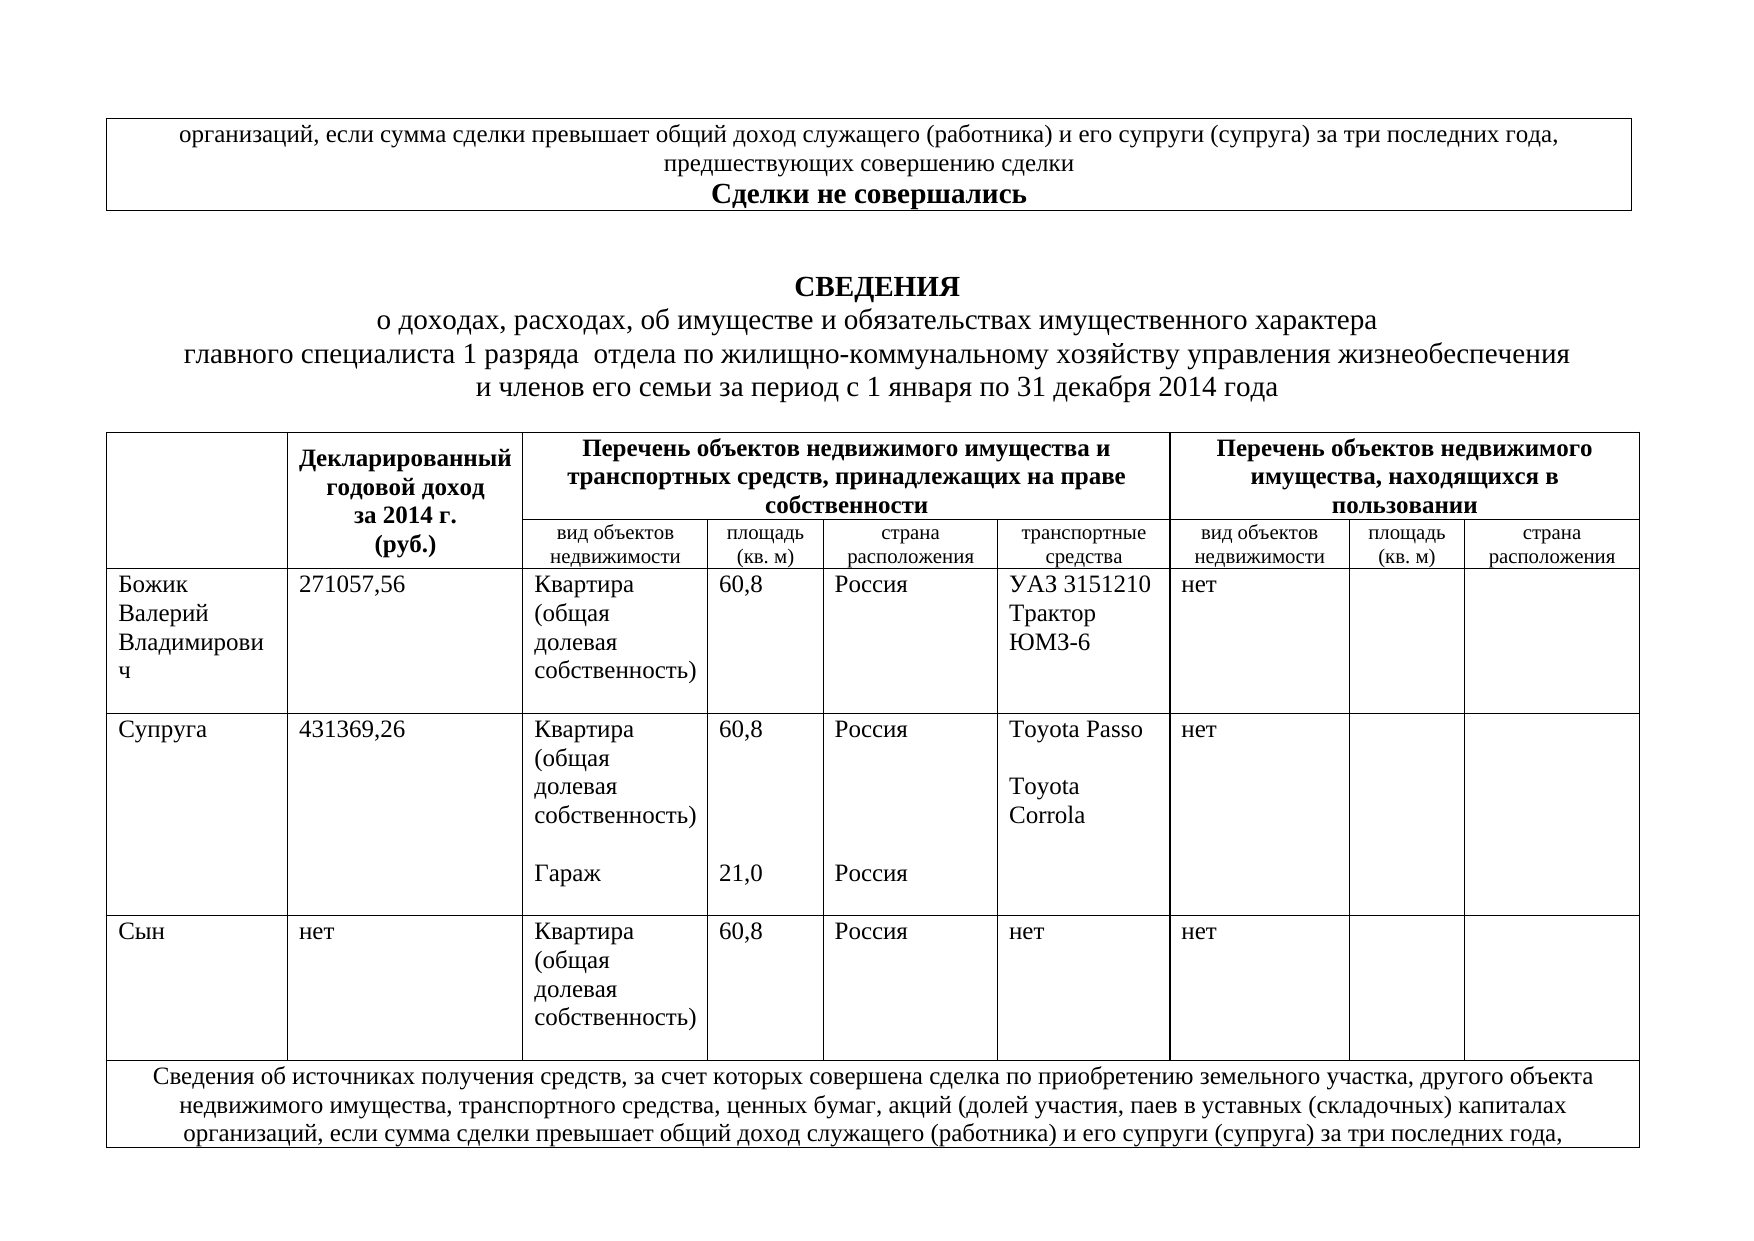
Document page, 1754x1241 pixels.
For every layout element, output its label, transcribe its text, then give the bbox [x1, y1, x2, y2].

table_cell 60,8 21,0 [708, 714, 823, 915]
table_cell [1350, 916, 1464, 1060]
table_cell вид объектов недвижимости [1171, 520, 1349, 568]
text о доходах, расходах, об имуществе и обязательствах имущественного характера [118, 302, 1636, 336]
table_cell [107, 119, 1631, 210]
table_cell транспортные средства [998, 520, 1169, 568]
table_cell страна расположения [824, 520, 997, 568]
table_cell нет [1171, 916, 1349, 1060]
table_header Перечень объектов недвижимого имущества, находящихся в пользовании [1171, 433, 1639, 519]
table_cell Супруга [107, 714, 287, 915]
table_cell нет [1171, 714, 1349, 915]
table_cell 431369,26 [288, 714, 522, 915]
table_cell вид объектов недвижимости [523, 520, 707, 568]
table_header Декларированный годовой доход за 2014 г. (руб.) [288, 433, 522, 568]
table_cell нет [1171, 569, 1349, 713]
table_header [107, 433, 287, 568]
table_cell Божик Валерий Владимирович [107, 569, 287, 713]
table_cell Квартира (общая долевая собственность) [523, 569, 707, 713]
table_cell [107, 1061, 1639, 1147]
table_cell нет [998, 916, 1169, 1060]
table_cell Квартира (общая долевая собственность) [523, 916, 707, 1060]
table_cell [1350, 569, 1464, 713]
table_cell Россия [824, 569, 997, 713]
table_cell страна расположения [1465, 520, 1639, 568]
text СВЕДЕНИЯ [118, 269, 1636, 302]
text и членов его семьи за период с 1 января по 31 декабря 2014 года [118, 369, 1636, 403]
table_cell Сын [107, 916, 287, 1060]
table_cell площадь (кв. м) [1350, 520, 1464, 568]
table_cell [1465, 714, 1639, 915]
table_cell 60,8 [708, 916, 823, 1060]
table_cell [1465, 569, 1639, 713]
table_cell нет [288, 916, 522, 1060]
table_cell 60,8 [708, 569, 823, 713]
table_cell площадь (кв. м) [708, 520, 823, 568]
table_cell Россия [824, 916, 997, 1060]
table_header Перечень объектов недвижимого имущества и транспортных средств, принадлежащих на праве собственности [523, 433, 1169, 519]
table_cell Квартира (общая долевая собственность) Гараж [523, 714, 707, 915]
table_cell Россия Россия [824, 714, 997, 915]
table_cell УАЗ 3151210 Трактор ЮМЗ-6 [998, 569, 1169, 713]
table_cell 271057,56 [288, 569, 522, 713]
text главного специалиста 1 разряда отдела по жилищно-коммунальному хозяйству управления жизнеобеспечения [118, 336, 1636, 369]
table_cell Toyota Passo Toyota Corrola [998, 714, 1169, 915]
table_cell [1465, 916, 1639, 1060]
table_cell [1350, 714, 1464, 915]
